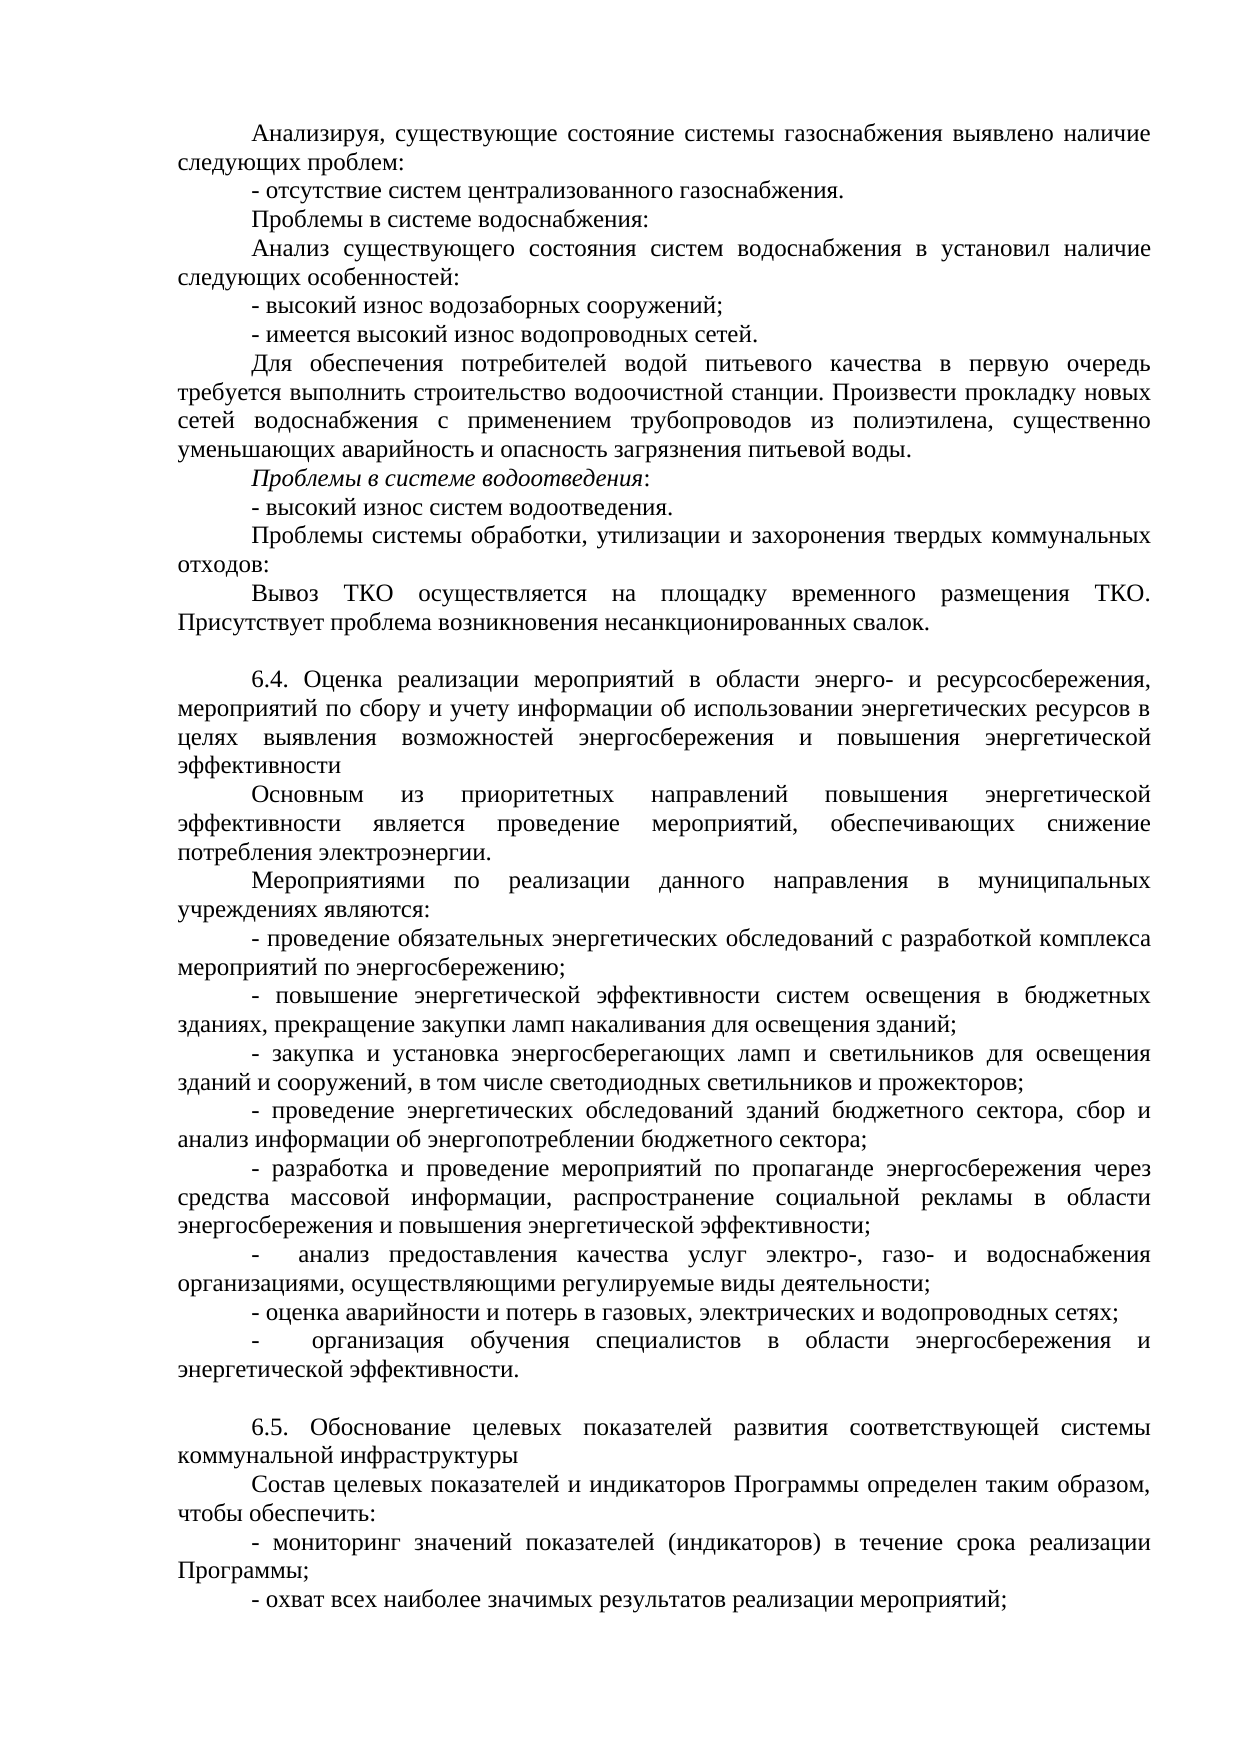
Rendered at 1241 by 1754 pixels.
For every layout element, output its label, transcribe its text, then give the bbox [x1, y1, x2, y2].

text Проблемы в системе водоснабжения: [177, 204, 1152, 233]
text Состав целевых показателей и индикаторов Программы определен таким образом, чтобы обеспечить: [177, 1469, 1152, 1527]
text - проведение обязательных энергетических обследований с разработкой комплекса мероприятий по энергосбережению; [177, 923, 1152, 981]
text - высокий износ водозаборных сооружений; [177, 291, 1152, 319]
text - разработка и проведение мероприятий по пропаганде энергосбережения через средства массовой информации, распространение социальной рекламы в области энергосбережения и повышения энергетической эффективности; [177, 1153, 1152, 1239]
text Мероприятиями по реализации данного направления в муниципальных учреждениях являются: [177, 866, 1152, 923]
text - закупка и установка энергосберегающих ламп и светильников для освещения зданий и сооружений, в том числе светодиодных светильников и прожекторов; [177, 1038, 1152, 1096]
text Анализируя, существующие состояние системы газоснабжения выявлено наличие следующих проблем: [177, 118, 1152, 176]
text Проблемы системы обработки, утилизации и захоронения твердых коммунальных отходов: [177, 521, 1152, 578]
text - имеется высокий износ водопроводных сетей. [177, 319, 1152, 348]
text Основным из приоритетных направлений повышения энергетической эффективности является проведение мероприятий, обеспечивающих снижение потребления электроэнергии. [177, 779, 1152, 866]
text - высокий износ систем водоотведения. [177, 492, 1152, 521]
text 6.4. Оценка реализации мероприятий в области энерго- и ресурсосбережения, мероприятий по сбору и учету информации об использовании энергетических ресурсов в целях выявления возможностей энергосбережения и повышения энергетической эффективности [177, 664, 1152, 779]
text Вывоз ТКО осуществляется на площадку временного размещения ТКО. Присутствует проблема возникновения несанкционированных свалок. [177, 578, 1152, 636]
text Проблемы в системе водоотведения: [177, 463, 1152, 492]
text - оценка аварийности и потерь в газовых, электрических и водопроводных сетях; [177, 1297, 1152, 1326]
text Анализ существующего состояния систем водоснабжения в установил наличие следующих особенностей: [177, 233, 1152, 291]
text - проведение энергетических обследований зданий бюджетного сектора, сбор и анализ информации об энергопотреблении бюджетного сектора; [177, 1096, 1152, 1153]
text - организация обучения специалистов в области энергосбережения и энергетической эффективности. [177, 1326, 1152, 1383]
text 6.5. Обоснование целевых показателей развития соответствующей системы коммунальной инфраструктуры [177, 1412, 1152, 1469]
text - отсутствие систем централизованного газоснабжения. [177, 176, 1152, 204]
text - мониторинг значений показателей (индикаторов) в течение срока реализации Программы; [177, 1527, 1152, 1584]
text - охват всех наиболее значимых результатов реализации мероприятий; [177, 1584, 1152, 1613]
text Для обеспечения потребителей водой питьевого качества в первую очередь требуется выполнить строительство водоочистной станции. Произвести прокладку новых сетей водоснабжения с применением трубопроводов из полиэтилена, существенно уменьшающих аварийность и опасность загрязнения питьевой воды. [177, 348, 1152, 463]
text - анализ предоставления качества услуг электро-, газо- и водоснабжения организациями, осуществляющими регулируемые виды деятельности; [177, 1239, 1152, 1297]
text - повышение энергетической эффективности систем освещения в бюджетных зданиях, прекращение закупки ламп накаливания для освещения зданий; [177, 981, 1152, 1038]
